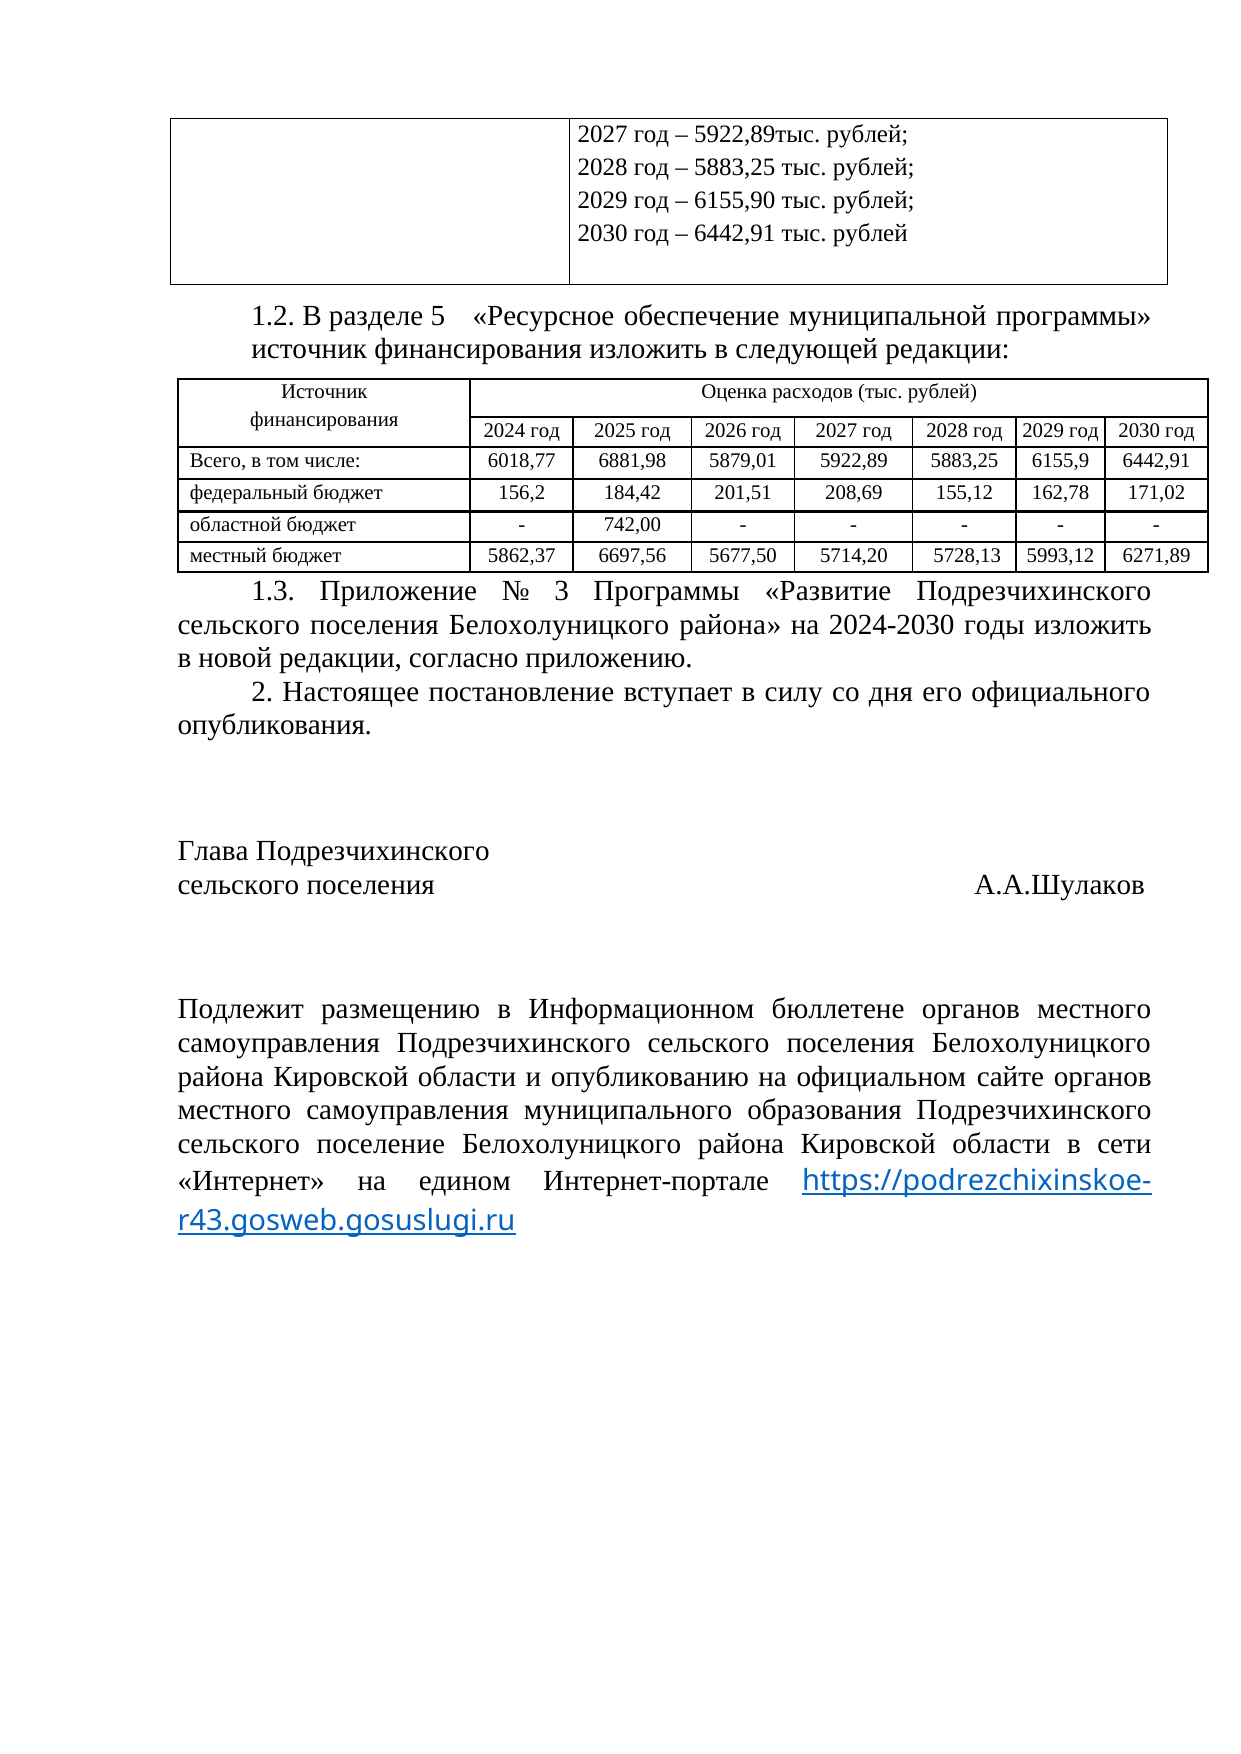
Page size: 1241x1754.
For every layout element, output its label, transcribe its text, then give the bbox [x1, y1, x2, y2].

table_cell - [1106, 513, 1207, 541]
table_cell 6018,77 [471, 448, 572, 478]
table_cell 2028 год [913, 418, 1015, 446]
table_cell 2026 год [692, 418, 794, 446]
table_cell 5922,89 [795, 448, 912, 478]
table_cell - [692, 513, 794, 541]
table_header Оценка расходов (тыс. рублей) [471, 380, 1207, 416]
table_cell 156,2 [471, 480, 572, 510]
table_cell 6697,56 [574, 543, 691, 571]
table_cell 5993,12 [1017, 543, 1104, 571]
table_cell 742,00 [574, 513, 691, 541]
table_cell - [471, 513, 572, 541]
table_cell 5728,13 [913, 543, 1015, 571]
table_cell 155,12 [913, 480, 1015, 510]
table_cell 5714,20 [795, 543, 912, 571]
text Глава Подрезчихинского [177, 833, 1152, 867]
text сельского поселения А.А.Шулаков [177, 867, 1152, 901]
table_cell 2030 год [1106, 418, 1207, 446]
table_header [570, 119, 1167, 284]
table_cell 2025 год [574, 418, 691, 446]
table_cell 162,78 [1017, 480, 1104, 510]
table_cell федеральный бюджет [179, 480, 469, 510]
table_cell - [795, 513, 912, 541]
table_cell 5883,25 [913, 448, 1015, 478]
table_header Источник финансирования [179, 380, 469, 446]
table_cell 2027 год [795, 418, 912, 446]
table_cell 171,02 [1106, 480, 1207, 510]
text 1.2. В разделе 5 «Ресурсное обеспечение муниципальной программы» источник финансирования изложить в следующей редакции: [251, 298, 1152, 365]
table_cell 5879,01 [692, 448, 794, 478]
table_cell 6881,98 [574, 448, 691, 478]
table_cell 201,51 [692, 480, 794, 510]
table_cell - [913, 513, 1015, 541]
table_cell 208,69 [795, 480, 912, 510]
table_cell 2029 год [1017, 418, 1104, 446]
table_cell 2024 год [471, 418, 572, 446]
table_cell 6155,9 [1017, 448, 1104, 478]
table_cell 5862,37 [471, 543, 572, 571]
table_cell местный бюджет [179, 543, 469, 571]
table_cell 5677,50 [692, 543, 794, 571]
text Подлежит размещению в Информационном бюллетене органов местного самоуправления Подрезчихинского сельского поселения Белохолуницкого района Кировской области и опубликованию на официальном сайте органов местного самоуправления муниципального образования Подрезчихинского сельского поселение Белохолуницкого района Кировской области в сети «Интернет» на едином Интернет-портале https://podrezchixinskoe-r43.gosweb.gosuslugi.ru [177, 992, 1152, 1239]
table_cell - [1017, 513, 1104, 541]
text 2. Настоящее постановление вступает в силу со дня его официального опубликования. [177, 674, 1152, 741]
table_cell Всего, в том числе: [179, 448, 469, 478]
table_cell 6442,91 [1106, 448, 1207, 478]
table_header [171, 119, 569, 284]
text 1.3. Приложение № 3 Программы «Развитие Подрезчихинского сельского поселения Белохолуницкого района» на 2024-2030 годы изложить в новой редакции, согласно приложению. [177, 573, 1152, 674]
table_cell 184,42 [574, 480, 691, 510]
table_cell областной бюджет [179, 513, 469, 541]
table_cell 6271,89 [1106, 543, 1207, 571]
